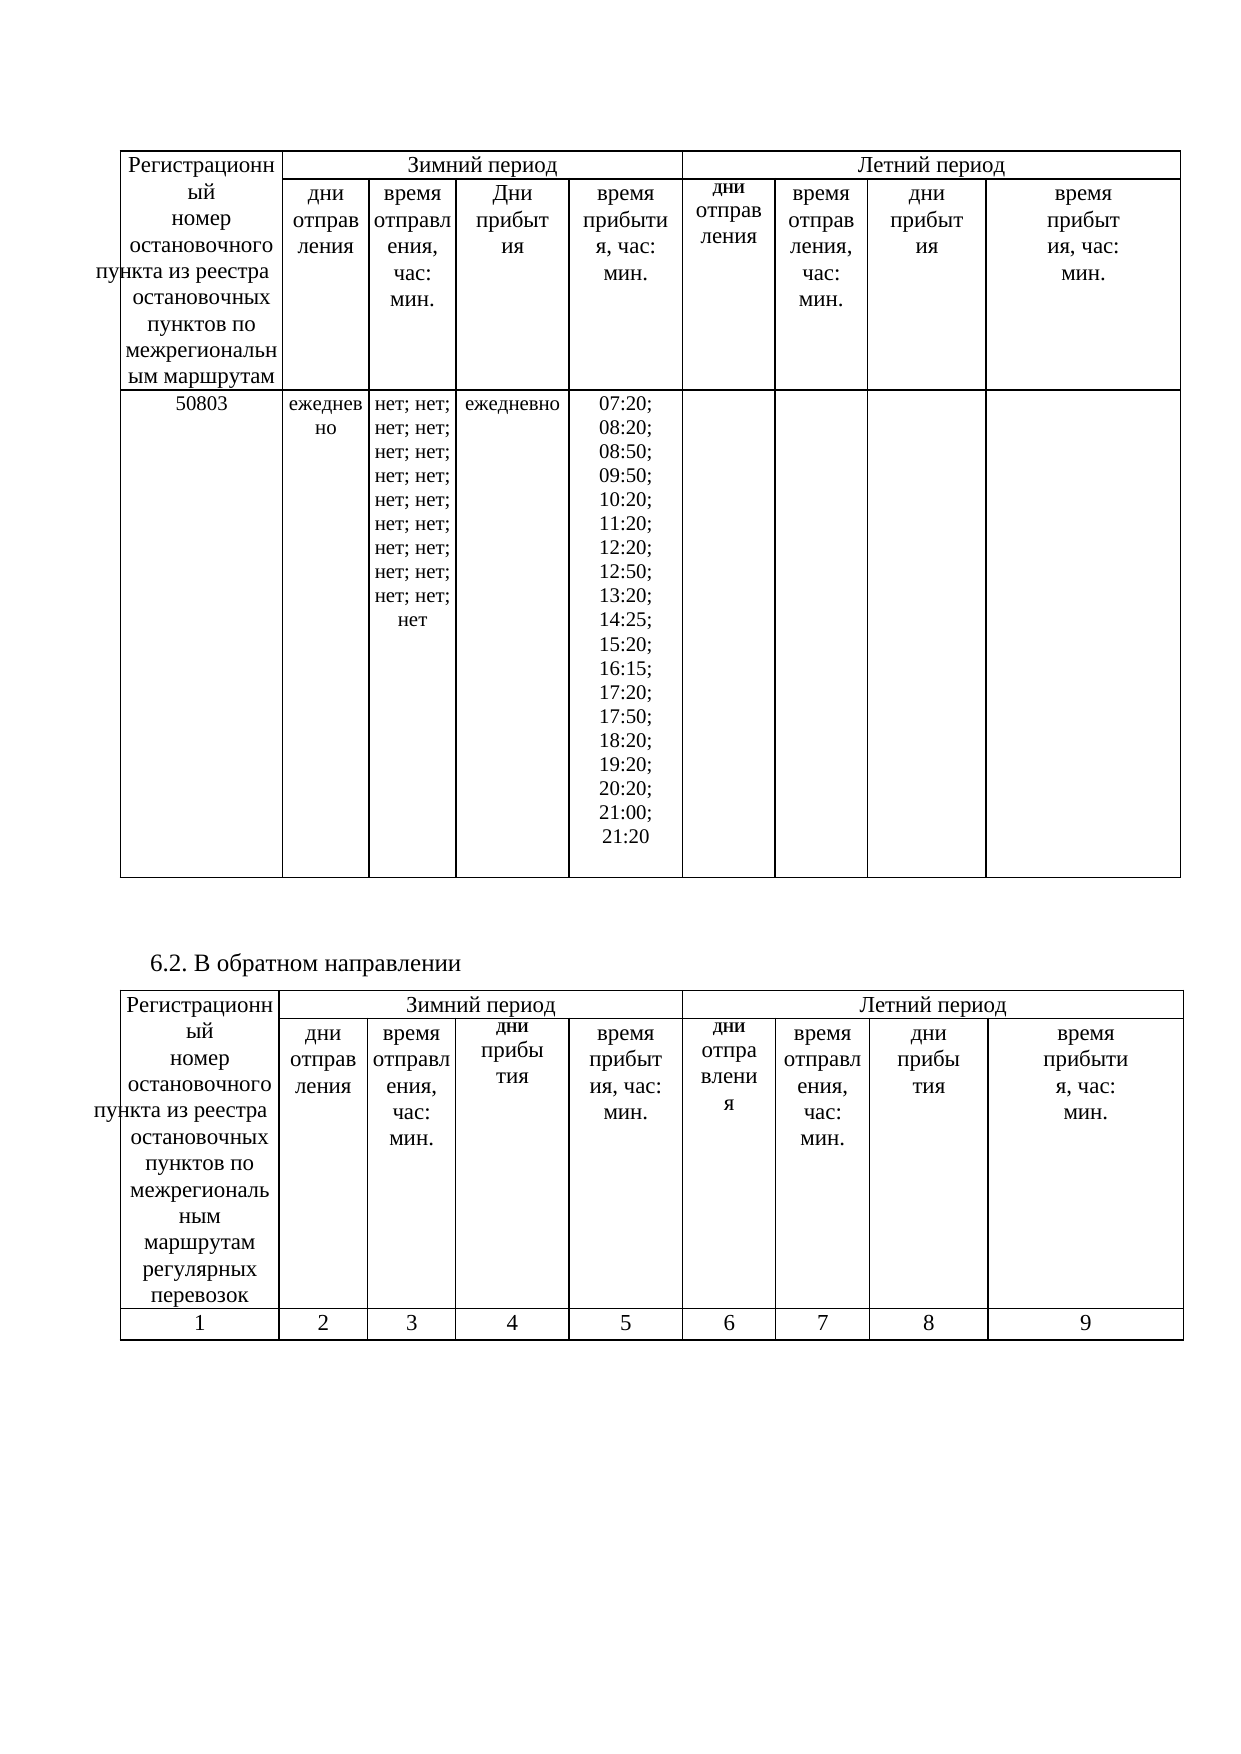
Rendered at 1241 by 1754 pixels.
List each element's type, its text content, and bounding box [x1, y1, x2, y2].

table_header Летний период [683, 991, 1183, 1017]
table_cell 8 [870, 1309, 987, 1339]
table_cell [987, 391, 1180, 877]
table_cell время отправл ения, час: мин. [776, 1019, 869, 1307]
table_cell время прибыт ия, час: мин. [987, 180, 1180, 389]
table_cell 6 [683, 1309, 775, 1339]
table_cell дни отправ ления [280, 1019, 367, 1307]
table_cell [683, 391, 774, 877]
table_cell дни прибыт ия [868, 180, 985, 389]
table_cell время прибыти я, час: мин. [570, 180, 682, 389]
table_cell 7 [776, 1309, 869, 1339]
table_cell 5 [570, 1309, 682, 1339]
table_cell время отправ ления, час: мин. [776, 180, 867, 389]
table_cell 1 [121, 1309, 278, 1339]
table_cell нет; нет; нет; нет; нет; нет; нет; нет; нет; нет; нет; нет; нет; нет; нет; нет; нет; нет; нет [370, 391, 455, 877]
table_header Зимний период [283, 152, 682, 178]
table_cell ежедневно [283, 391, 368, 877]
table_cell время отправл ения, час: мин. [370, 180, 455, 389]
table_cell дни отправ ления [283, 180, 368, 389]
table_cell время прибыт ия, час: мин. [570, 1019, 682, 1307]
table_cell 07:20; 08:20; 08:50; 09:50; 10:20; 11:20; 12:20; 12:50; 13:20; 14:25; 15:20; 16:15; 17:20; 17:50; 18:20; 19:20; 20:20; 21:00; 21:20 [570, 391, 682, 877]
table_cell 9 [989, 1309, 1183, 1339]
table_cell [776, 391, 867, 877]
text 6.2. В обратном направлении [150, 948, 1090, 977]
table_cell время прибыти я, час: мин. [989, 1019, 1183, 1307]
table_header Зимний период [280, 991, 682, 1017]
table_cell ежедневно [457, 391, 568, 877]
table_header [121, 991, 278, 1307]
table_header Регистрационный номер остановочного пункта из реестра остановочных пунктов по межрегиональным маршрутам регулярных перевозок [121, 152, 282, 389]
table_cell 3 [368, 1309, 455, 1339]
table_cell 2 [280, 1309, 367, 1339]
table_cell ДНИ отправ ления [683, 180, 774, 389]
table_cell 4 [456, 1309, 568, 1339]
table_cell 50803 [121, 391, 282, 877]
table_cell время отправл ения, час: мин. [368, 1019, 455, 1307]
table_cell ДНИ прибы тия [456, 1019, 568, 1307]
table_cell ДНИ отпра влени я [683, 1019, 775, 1307]
table_header Летний период [683, 152, 1180, 178]
table_cell [868, 391, 985, 877]
table_cell дни прибы тия [870, 1019, 987, 1307]
table_cell Дни прибыт ия [457, 180, 568, 389]
